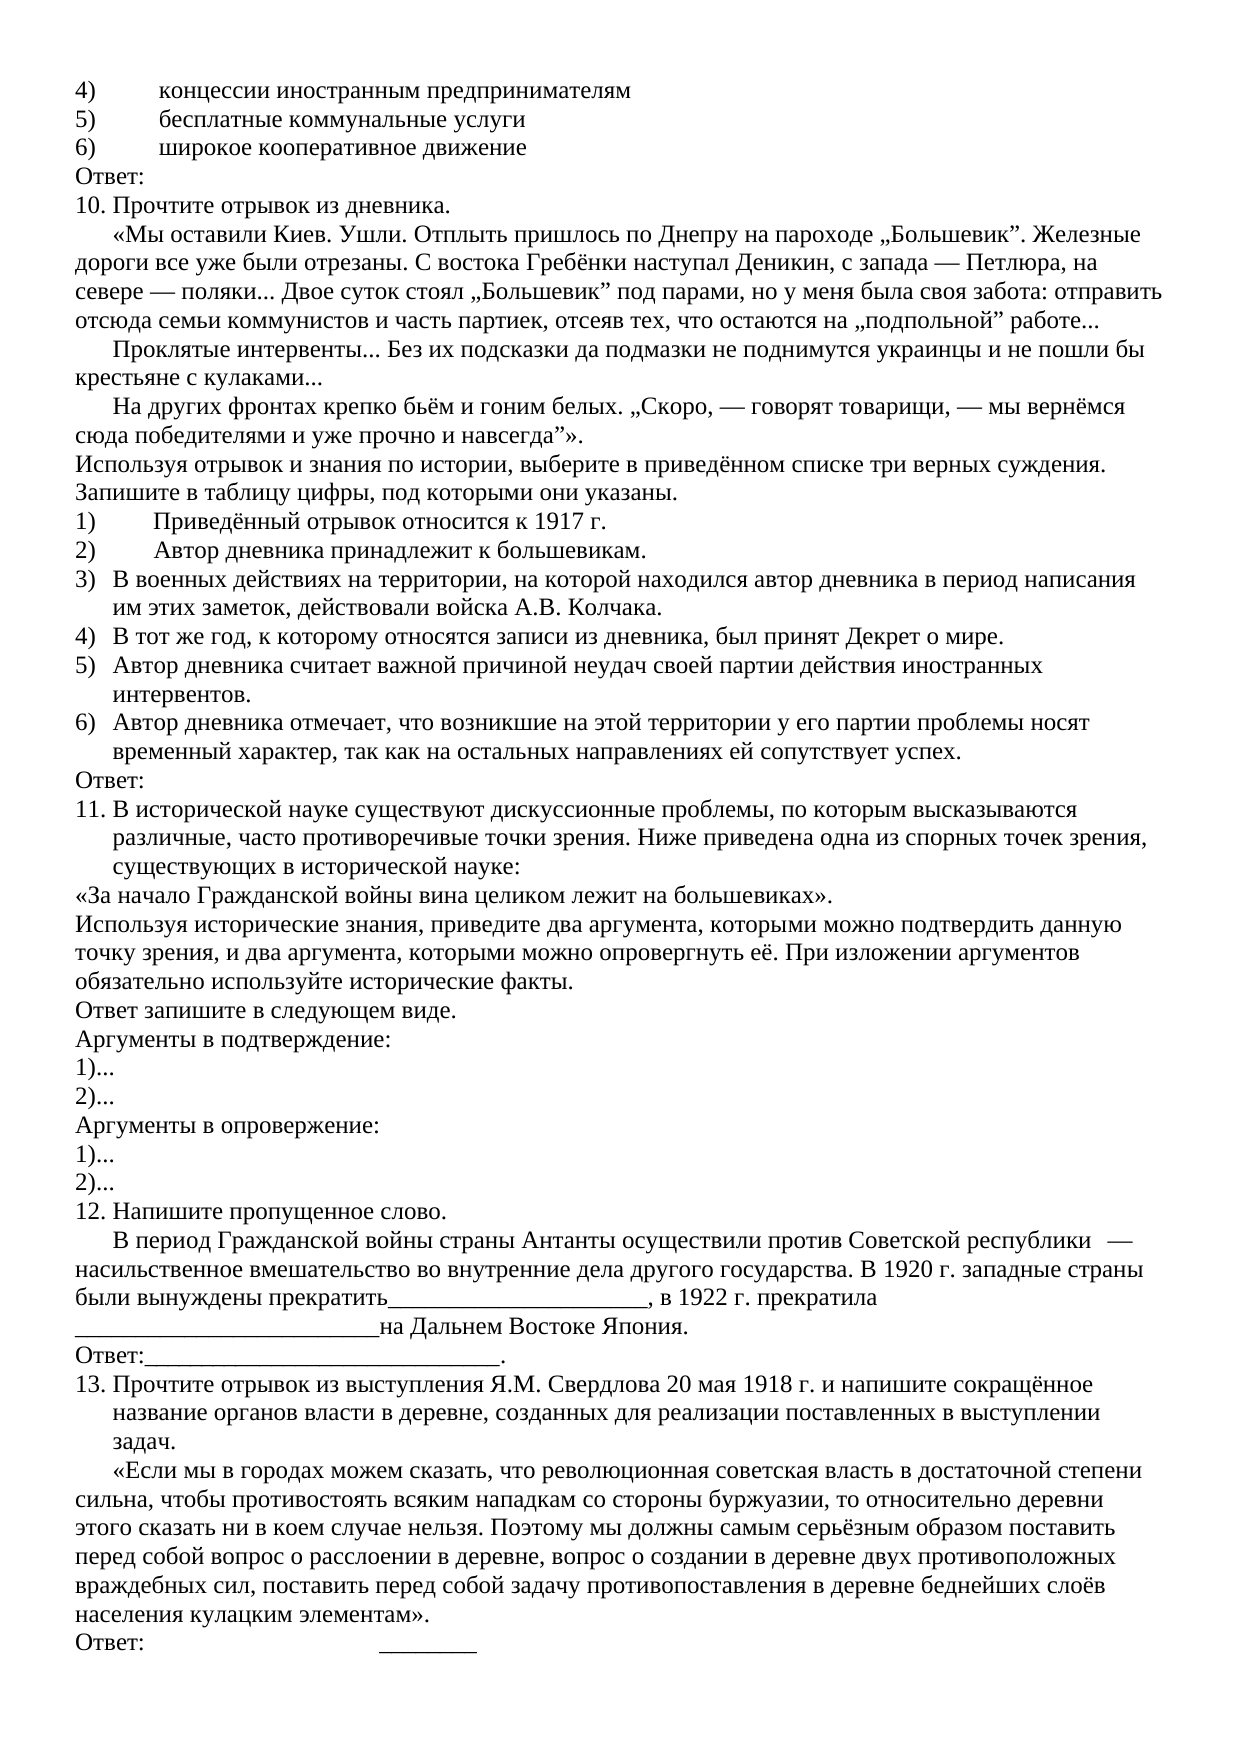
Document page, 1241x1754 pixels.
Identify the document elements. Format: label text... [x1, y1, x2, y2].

text 5) бесплатные коммунальные услуги [75, 104, 1165, 132]
text «Мы оставили Киев. Ушли. Отплыть пришлось по Днепру на пароходе „Большевик”. Железные дороги все уже были отрезаны. С востока Гребёнки наступал Деникин, с запада — Петлюра, на севере — поляки... Двое суток стоял „Большевик” под парами, но у меня была своя забота: отправить отсюда семьи коммунистов и часть партиек, отсеяв тех, что остаются на „подпольной” работе... [75, 219, 1165, 334]
text В период Гражданской войны страны Антанты осуществили против Советской республики — насильственное вмешательство во внутренние дела другого государства. В 1920 г. западные страны [75, 1225, 1165, 1282]
text На других фронтах крепко бьём и гоним белых. „Скоро, — говорят товарищи, — мы вернёмся сюда победителями и уже прочно и навсегда”». [75, 391, 1165, 449]
text 3) В военных действиях на территории, на которой находился автор дневника в период написания им этих заметок, действовали войска А.В. Колчака. [75, 564, 1165, 621]
text 5) Автор дневника считает важной причиной неудач своей партии действия иностранных интервентов. [75, 650, 1165, 707]
text 11. В исторической науке существуют дискуссионные проблемы, по которым высказываются различные, часто противоречивые точки зрения. Ниже приведена одна из спорных точек зрения, существующих в исторической науке: [75, 794, 1165, 880]
text на Дальнем Востоке Япония. [75, 1311, 1165, 1340]
text Используя исторические знания, приведите два аргумента, которыми можно подтвердить данную точку зрения, и два аргумента, которыми можно опровергнуть её. При изложении аргументов обязательно используйте исторические факты. [75, 909, 1165, 995]
text 2)... [75, 1081, 1165, 1110]
text 2) Автор дневника принадлежит к большевикам. [75, 535, 1165, 564]
text были вынуждены прекратить , в 1922 г. прекратила [75, 1282, 1165, 1311]
text 1)... [75, 1139, 1165, 1167]
text 10. Прочтите отрывок из дневника. [75, 190, 1165, 219]
text Используя отрывок и знания по истории, выберите в приведённом списке три верных суждения. [75, 449, 1165, 477]
text 4) концессии иностранным предпринимателям [75, 75, 1165, 104]
text Аргументы в подтверждение: [75, 1024, 1165, 1052]
text 6) широкое кооперативное движение [75, 132, 1165, 161]
text Аргументы в опровержение: [75, 1110, 1165, 1139]
text 12. Напишите пропущенное слово. [75, 1196, 1165, 1225]
text 1) Приведённый отрывок относится к 1917 г. [75, 506, 1165, 535]
text «Если мы в городах можем сказать, что революционная советская власть в достаточной степени сильна, чтобы противостоять всяким нападкам со стороны буржуазии, то относительно деревни этого сказать ни в коем случае нельзя. Поэтому мы должны самым серьёзным образом поставить перед собой вопрос о расслоении в деревне, вопрос о создании в деревне двух противоположных враждебных сил, поставить перед собой задачу противопоставления в деревне беднейших слоёв населения кулацким элементам». [75, 1455, 1165, 1627]
text Запишите в таблицу цифры, под которыми они указаны. [75, 477, 1165, 506]
text Ответ: [75, 765, 1165, 794]
text 13. Прочтите отрывок из выступления Я.М. Свердлова 20 мая 1918 г. и напишите сокращённое название органов власти в деревне, созданных для реализации поставленных в выступлении задач. [75, 1369, 1165, 1455]
text Проклятые интервенты... Без их подсказки да подмазки не поднимутся украинцы и не пошли бы крестьяне с кулаками... [75, 334, 1165, 391]
text 6) Автор дневника отмечает, что возникшие на этой территории у его партии проблемы носят временный характер, так как на остальных направлениях ей сопутствует успех. [75, 707, 1165, 765]
text 1)... [75, 1052, 1165, 1081]
text Ответ запишите в следующем виде. [75, 995, 1165, 1024]
text Ответ: [75, 161, 1165, 190]
text Ответ: . [75, 1340, 1165, 1369]
text 4) В тот же год, к которому относятся записи из дневника, был принят Декрет о мире. [75, 621, 1165, 650]
text Ответ: [75, 1627, 1165, 1656]
text 2)... [75, 1167, 1165, 1196]
text «За начало Гражданской войны вина целиком лежит на большевиках». [75, 880, 1165, 909]
